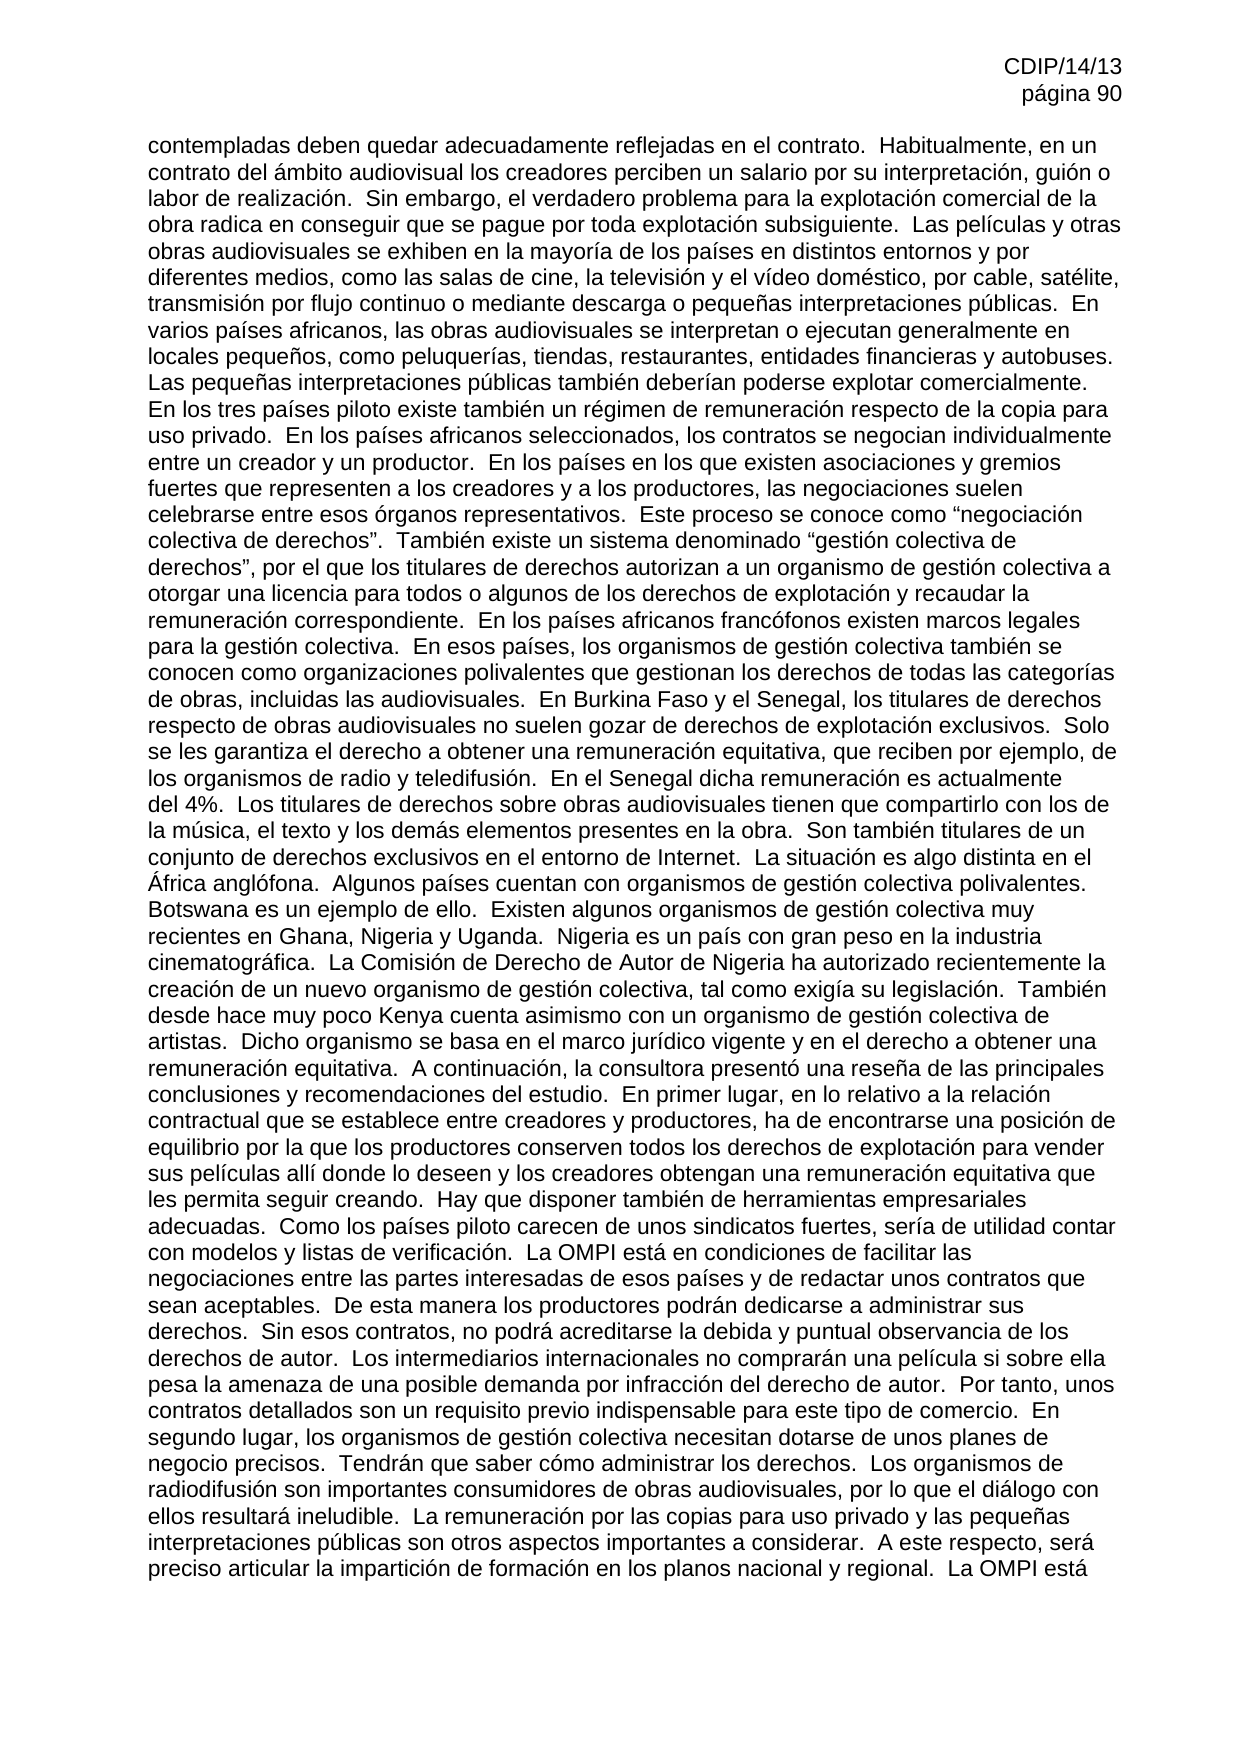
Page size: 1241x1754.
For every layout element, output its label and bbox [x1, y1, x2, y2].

list [148, 132, 1122, 1582]
